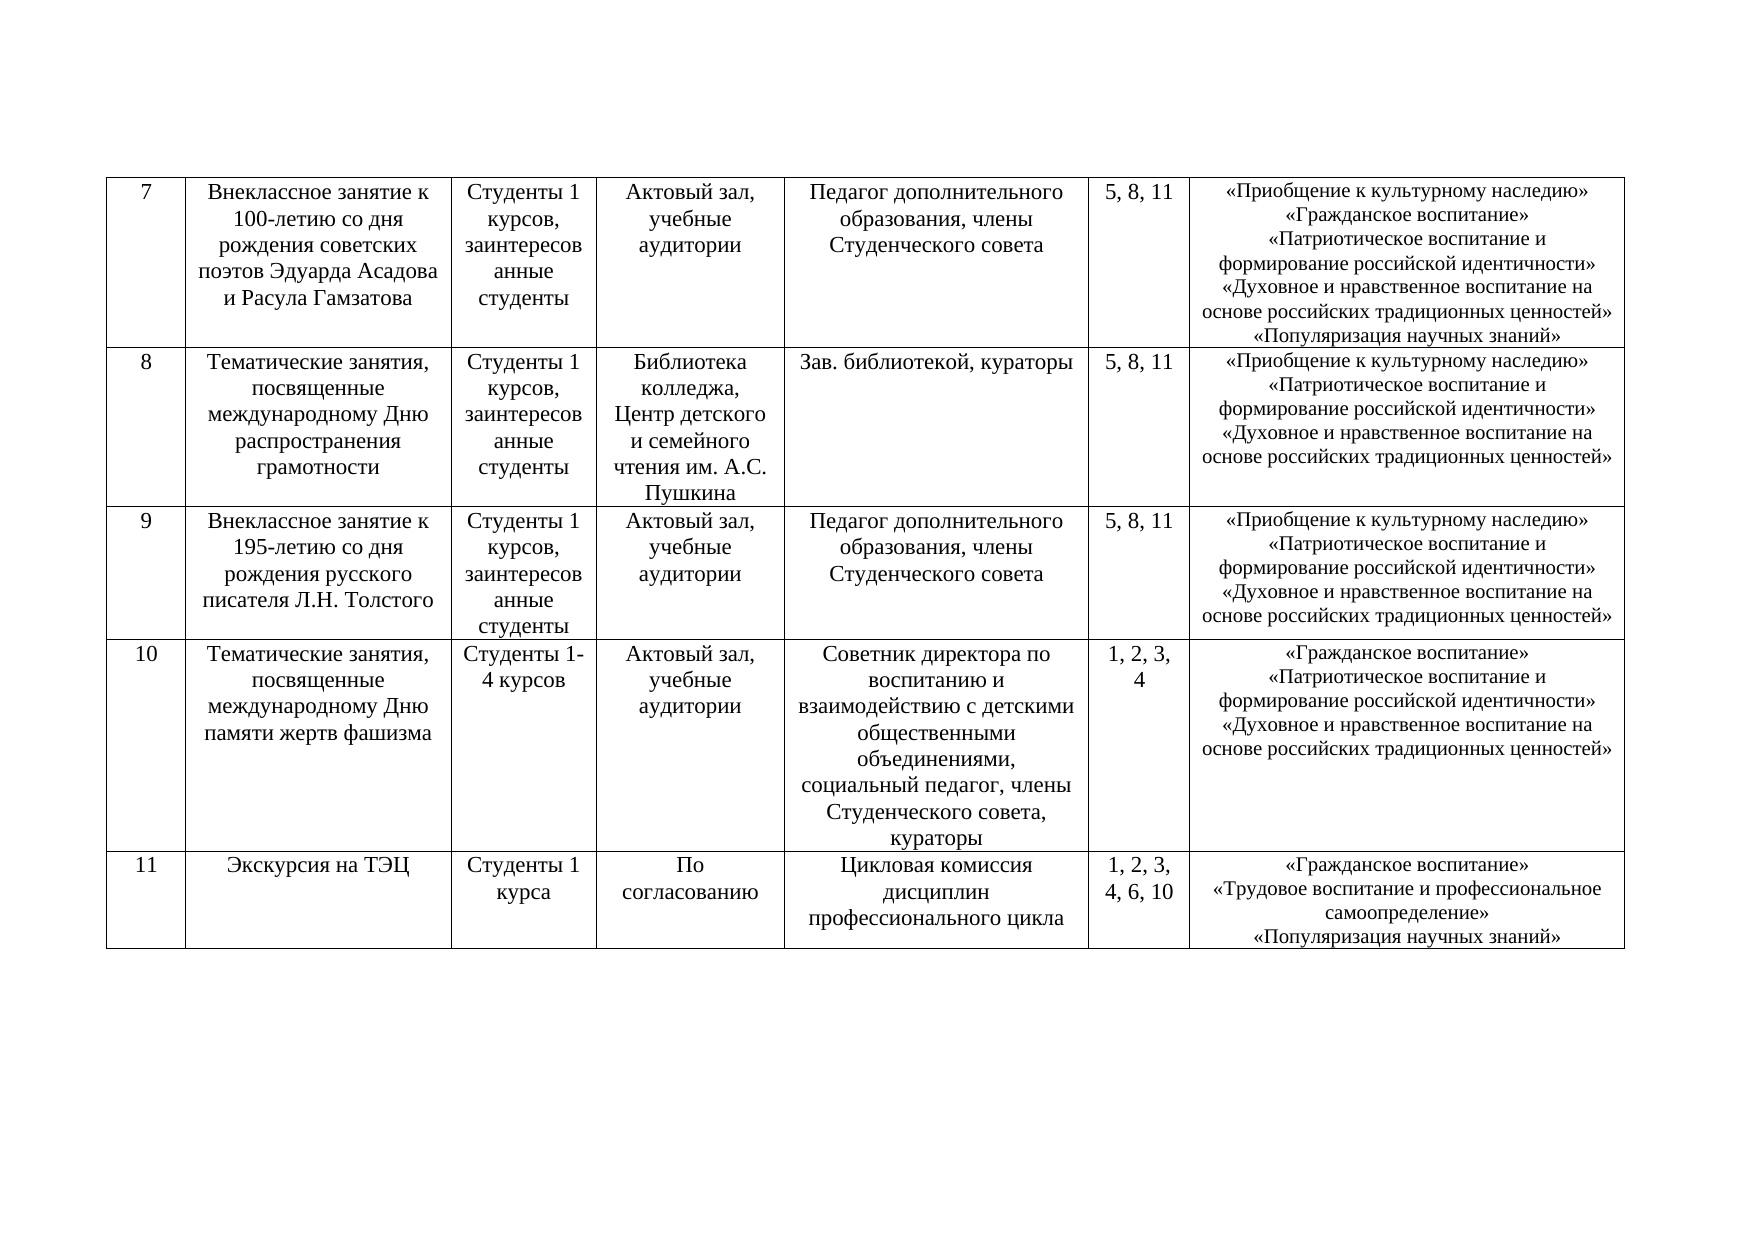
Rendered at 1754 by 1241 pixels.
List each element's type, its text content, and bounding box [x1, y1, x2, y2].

table_cell 5, 8, 11 [1089, 507, 1189, 639]
table_cell Актовый зал, учебные аудитории [597, 178, 784, 347]
table_cell Тематические занятия, посвященные международному Дню памяти жертв фашизма [186, 640, 451, 851]
table_cell 8 [107, 348, 185, 506]
table_cell По согласованию [597, 852, 784, 948]
table_cell «Приобщение к культурному наследию» «Гражданское воспитание» «Патриотическое воспитание и формирование российской идентичности» «Духовное и нравственное воспитание на основе российских традиционных ценностей» «Популяризация научных знаний» [1190, 178, 1624, 347]
table_cell «Гражданское воспитание» «Патриотическое воспитание и формирование российской идентичности» «Духовное и нравственное воспитание на основе российских традиционных ценностей» [1190, 640, 1624, 851]
table_cell Тематические занятия, посвященные международному Дню распространения грамотности [186, 348, 451, 506]
table_cell Студенты 1 курсов, заинтересованные студенты [452, 507, 596, 639]
table_cell 5, 8, 11 [1089, 178, 1189, 347]
table_cell 1, 2, 3, 4, 6, 10 [1089, 852, 1189, 948]
table_cell Педагог дополнительного образования, члены Студенческого совета [785, 178, 1088, 347]
table_cell Внеклассное занятие к 195-летию со дня рождения русского писателя Л.Н. Толстого [186, 507, 451, 639]
table_cell «Приобщение к культурному наследию» «Патриотическое воспитание и формирование российской идентичности» «Духовное и нравственное воспитание на основе российских традиционных ценностей» [1190, 348, 1624, 506]
table_cell Студенты 1 курсов, заинтересованные студенты [452, 348, 596, 506]
table_cell 9 [107, 507, 185, 639]
table_cell 1, 2, 3, 4 [1089, 640, 1189, 851]
table_cell Актовый зал, учебные аудитории [597, 507, 784, 639]
table_cell 11 [107, 852, 185, 948]
table_cell Цикловая комиссия дисциплин профессионального цикла [785, 852, 1088, 948]
table_cell Студенты 1-4 курсов [452, 640, 596, 851]
table_cell «Приобщение к культурному наследию» «Патриотическое воспитание и формирование российской идентичности» «Духовное и нравственное воспитание на основе российских традиционных ценностей» [1190, 507, 1624, 639]
table_cell «Гражданское воспитание» «Трудовое воспитание и профессиональное самоопределение» «Популяризация научных знаний» [1190, 852, 1624, 948]
table_cell Педагог дополнительного образования, члены Студенческого совета [785, 507, 1088, 639]
table_cell Студенты 1 курсов, заинтересованные студенты [452, 178, 596, 347]
table_cell Библиотека колледжа, Центр детского и семейного чтения им. А.С. Пушкина [597, 348, 784, 506]
table_cell 7 [107, 178, 185, 347]
table_cell 5, 8, 11 [1089, 348, 1189, 506]
table_cell Экскурсия на ТЭЦ [186, 852, 451, 948]
table_cell Советник директора по воспитанию и взаимодействию с детскими общественными объединениями, социальный педагог, члены Студенческого совета, кураторы [785, 640, 1088, 851]
table_cell Зав. библиотекой, кураторы [785, 348, 1088, 506]
table_cell Внеклассное занятие к 100-летию со дня рождения советских поэтов Эдуарда Асадова и Расула Гамзатова [186, 178, 451, 347]
table_cell 10 [107, 640, 185, 851]
table_cell Актовый зал, учебные аудитории [597, 640, 784, 851]
table_cell Студенты 1 курса [452, 852, 596, 948]
